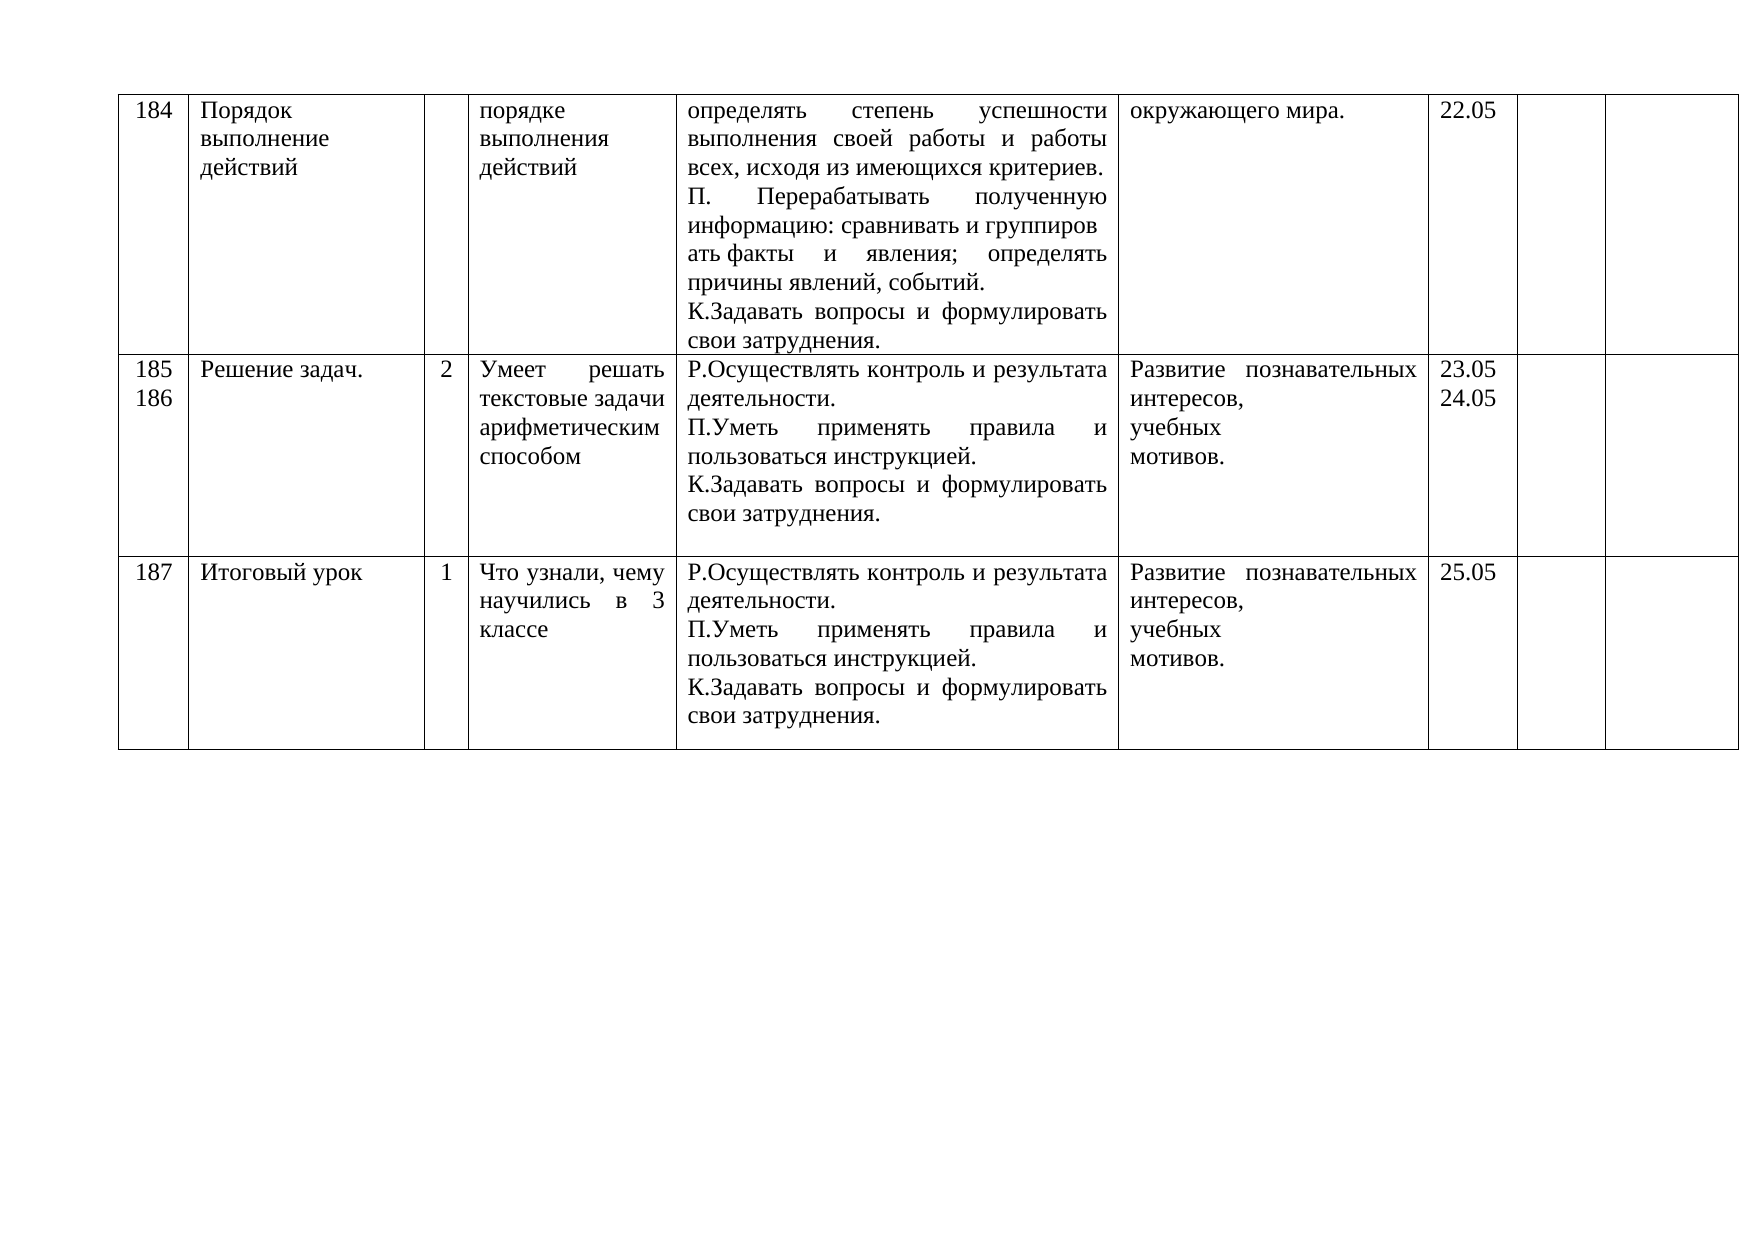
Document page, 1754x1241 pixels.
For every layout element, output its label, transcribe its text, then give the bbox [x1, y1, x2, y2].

table_cell Р.Осуществлять контроль и результата деятельности. П.Уметь применять правила и пользоваться инструкцией. К.Задавать вопросы и формулировать свои затруднения. [677, 557, 1118, 749]
table_cell [1518, 355, 1605, 556]
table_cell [189, 95, 424, 353]
table_cell 1 [425, 557, 468, 749]
table_cell [1606, 95, 1738, 353]
table_cell [1606, 557, 1738, 749]
table_cell 25.05 [1429, 557, 1517, 749]
table_cell Развитие познавательных интересов, учебных мотивов. [1119, 355, 1428, 556]
table_cell Умеет решать текстовые задачи арифметическим способом [469, 355, 676, 556]
table_cell Развитие познавательных интересов, учебных мотивов. [1119, 557, 1428, 749]
table_cell [1606, 355, 1738, 556]
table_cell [469, 95, 676, 353]
table_cell Что узнали, чему научились в 3 классе [469, 557, 676, 749]
table_cell Р.Осуществлять контроль и результата деятельности. П.Уметь применять правила и пользоваться инструкцией. К.Задавать вопросы и формулировать свои затруднения. [677, 355, 1118, 556]
table_cell 183 184 [119, 95, 188, 353]
table_cell 23.05 24.05 [1429, 355, 1517, 556]
table_cell 2 [425, 355, 468, 556]
table_cell Решение задач. [189, 355, 424, 556]
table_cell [677, 95, 1118, 353]
table_cell 185 186 [119, 355, 188, 556]
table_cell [1119, 95, 1428, 353]
table_cell [1518, 557, 1605, 749]
table_cell 2 [425, 95, 468, 353]
table_cell [1518, 95, 1605, 353]
table_cell Итоговый урок [189, 557, 424, 749]
table_cell 187 [119, 557, 188, 749]
table_cell 21.05 22.05 [1429, 95, 1517, 353]
